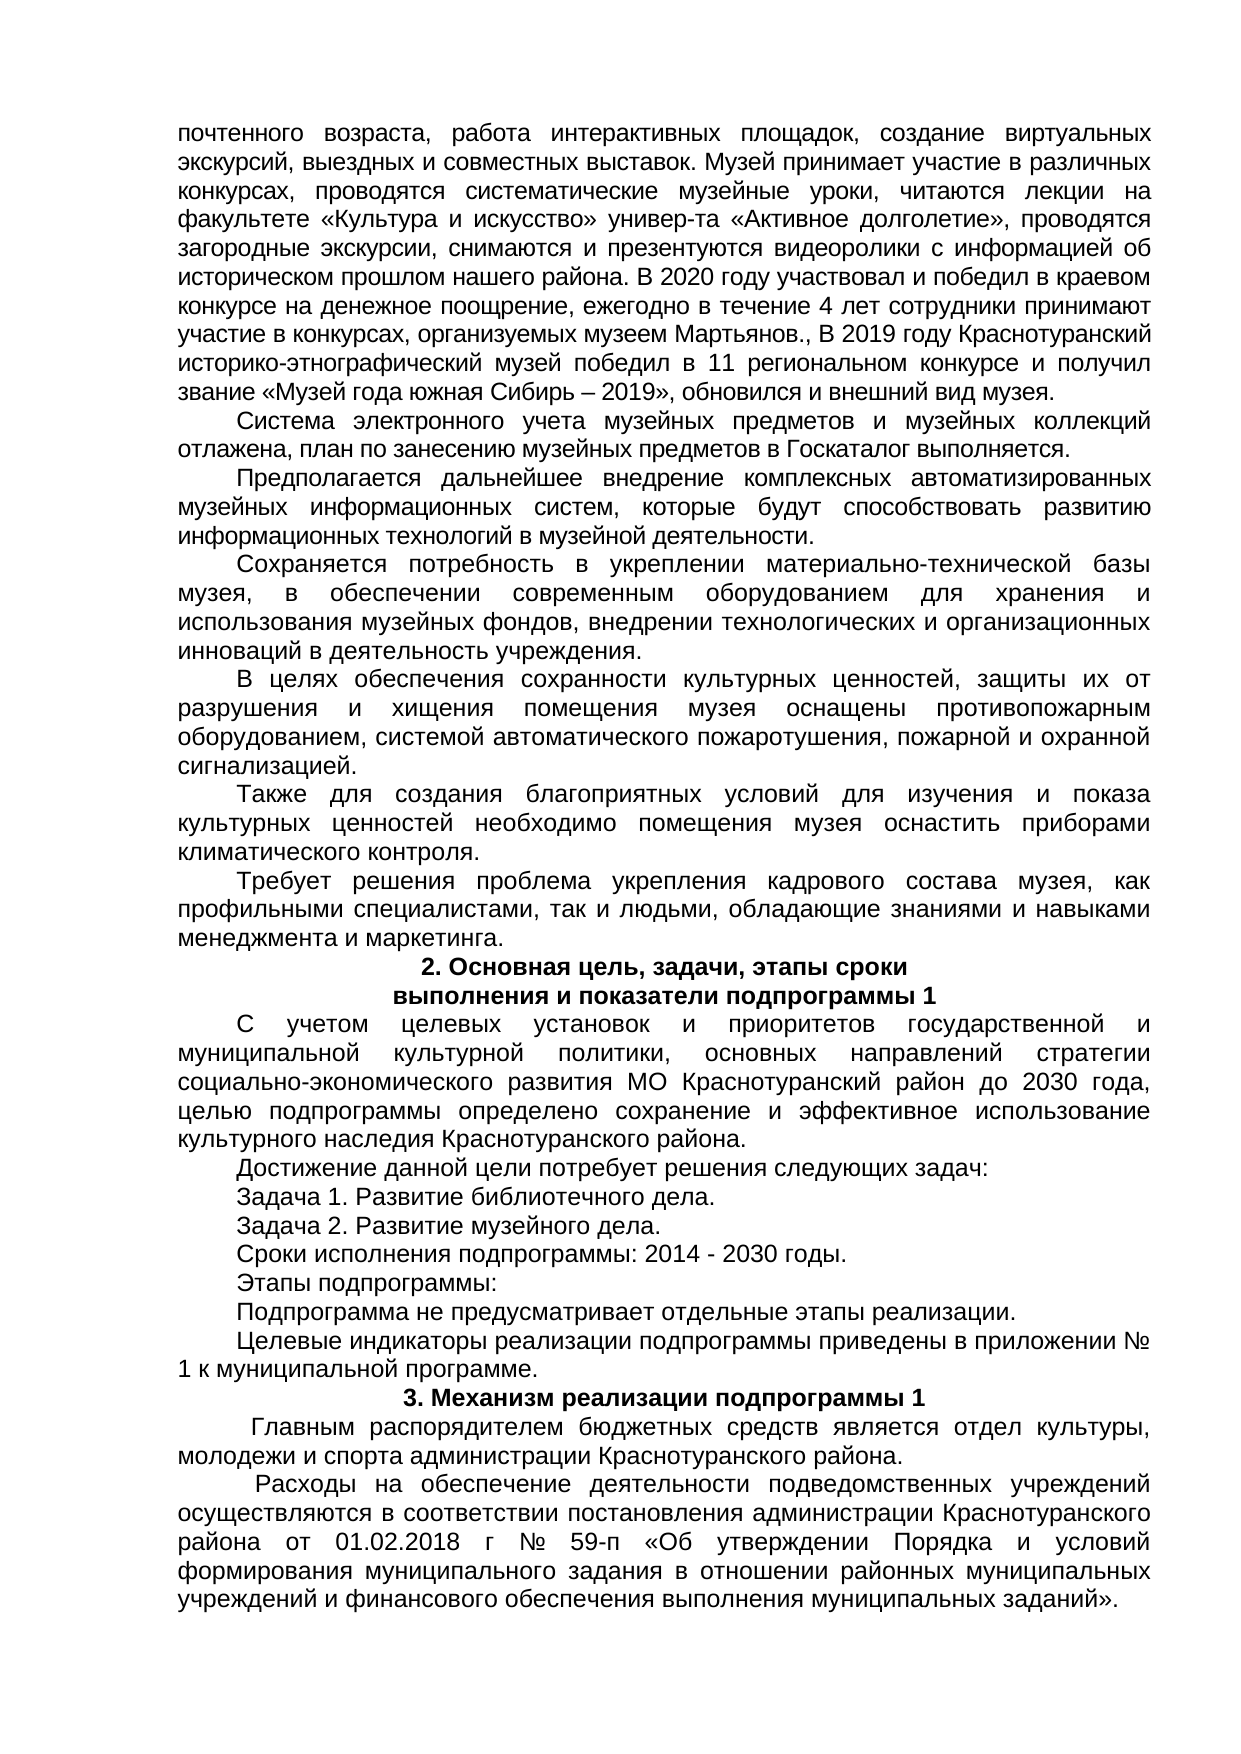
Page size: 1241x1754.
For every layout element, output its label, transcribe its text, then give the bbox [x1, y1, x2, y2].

text Также для создания благоприятных условий для изучения и показа культурных ценностей необходимо помещения музея оснастить приборами климатического контроля. [177, 779, 1152, 866]
text Система электронного учета музейных предметов и музейных коллекций отлажена, план по занесению музейных предметов в Госкаталог выполняется. [177, 406, 1152, 463]
text В целях обеспечения сохранности культурных ценностей, защиты их от разрушения и хищения помещения музея оснащены противопожарным оборудованием, системой автоматического пожаротушения, пожарной и охранной сигнализацией. [177, 664, 1152, 779]
text Достижение данной цели потребует решения следующих задач: [177, 1153, 1152, 1182]
text Предполагается дальнейшее внедрение комплексных автоматизированных музейных информационных систем, которые будут способствовать развитию информационных технологий в музейной деятельности. [177, 463, 1152, 549]
text Сохраняется потребность в укреплении материально-технической базы музея, в обеспечении современным оборудованием для хранения и использования музейных фондов, внедрении технологических и организационных инноваций в деятельность учреждения. [177, 549, 1152, 664]
text Главным распорядителем бюджетных средств является отдел культуры, молодежи и спорта администрации Краснотуранского района. [177, 1412, 1152, 1469]
text Требует решения проблема укрепления кадрового состава музея, как профильными специалистами, так и людьми, обладающие знаниями и навыками менеджмента и маркетинга. [177, 866, 1152, 952]
text 2. Основная цель, задачи, этапы сроки [177, 952, 1152, 981]
text Целевые индикаторы реализации подпрограммы приведены в приложении № 1 к муниципальной программе. [177, 1326, 1152, 1383]
text 3. Механизм реализации подпрограммы 1 [177, 1383, 1152, 1412]
text выполнения и показатели подпрограммы 1 [177, 981, 1152, 1009]
text Подпрограмма не предусматривает отдельные этапы реализации. [177, 1297, 1152, 1326]
text С учетом целевых установок и приоритетов государственной и муниципальной культурной политики, основных направлений стратегии социально-экономического развития МО Краснотуранский район до 2030 года, целью подпрограммы определено сохранение и эффективное использование культурного наследия Краснотуранского района. [177, 1009, 1152, 1153]
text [177, 118, 1152, 406]
text Сроки исполнения подпрограммы: 2014 - 2030 годы. [177, 1239, 1152, 1268]
text Задача 2. Развитие музейного дела. [177, 1211, 1152, 1239]
text Задача 1. Развитие библиотечного дела. [177, 1182, 1152, 1211]
text Этапы подпрограммы: [177, 1268, 1152, 1297]
text Расходы на обеспечение деятельности подведомственных учреждений осуществляются в соответствии постановления администрации Краснотуранского района от 01.02.2018 г № 59-п «Об утверждении Порядка и условий формирования муниципального задания в отношении районных муниципальных учреждений и финансового обеспечения выполнения муниципальных заданий». [177, 1469, 1152, 1613]
